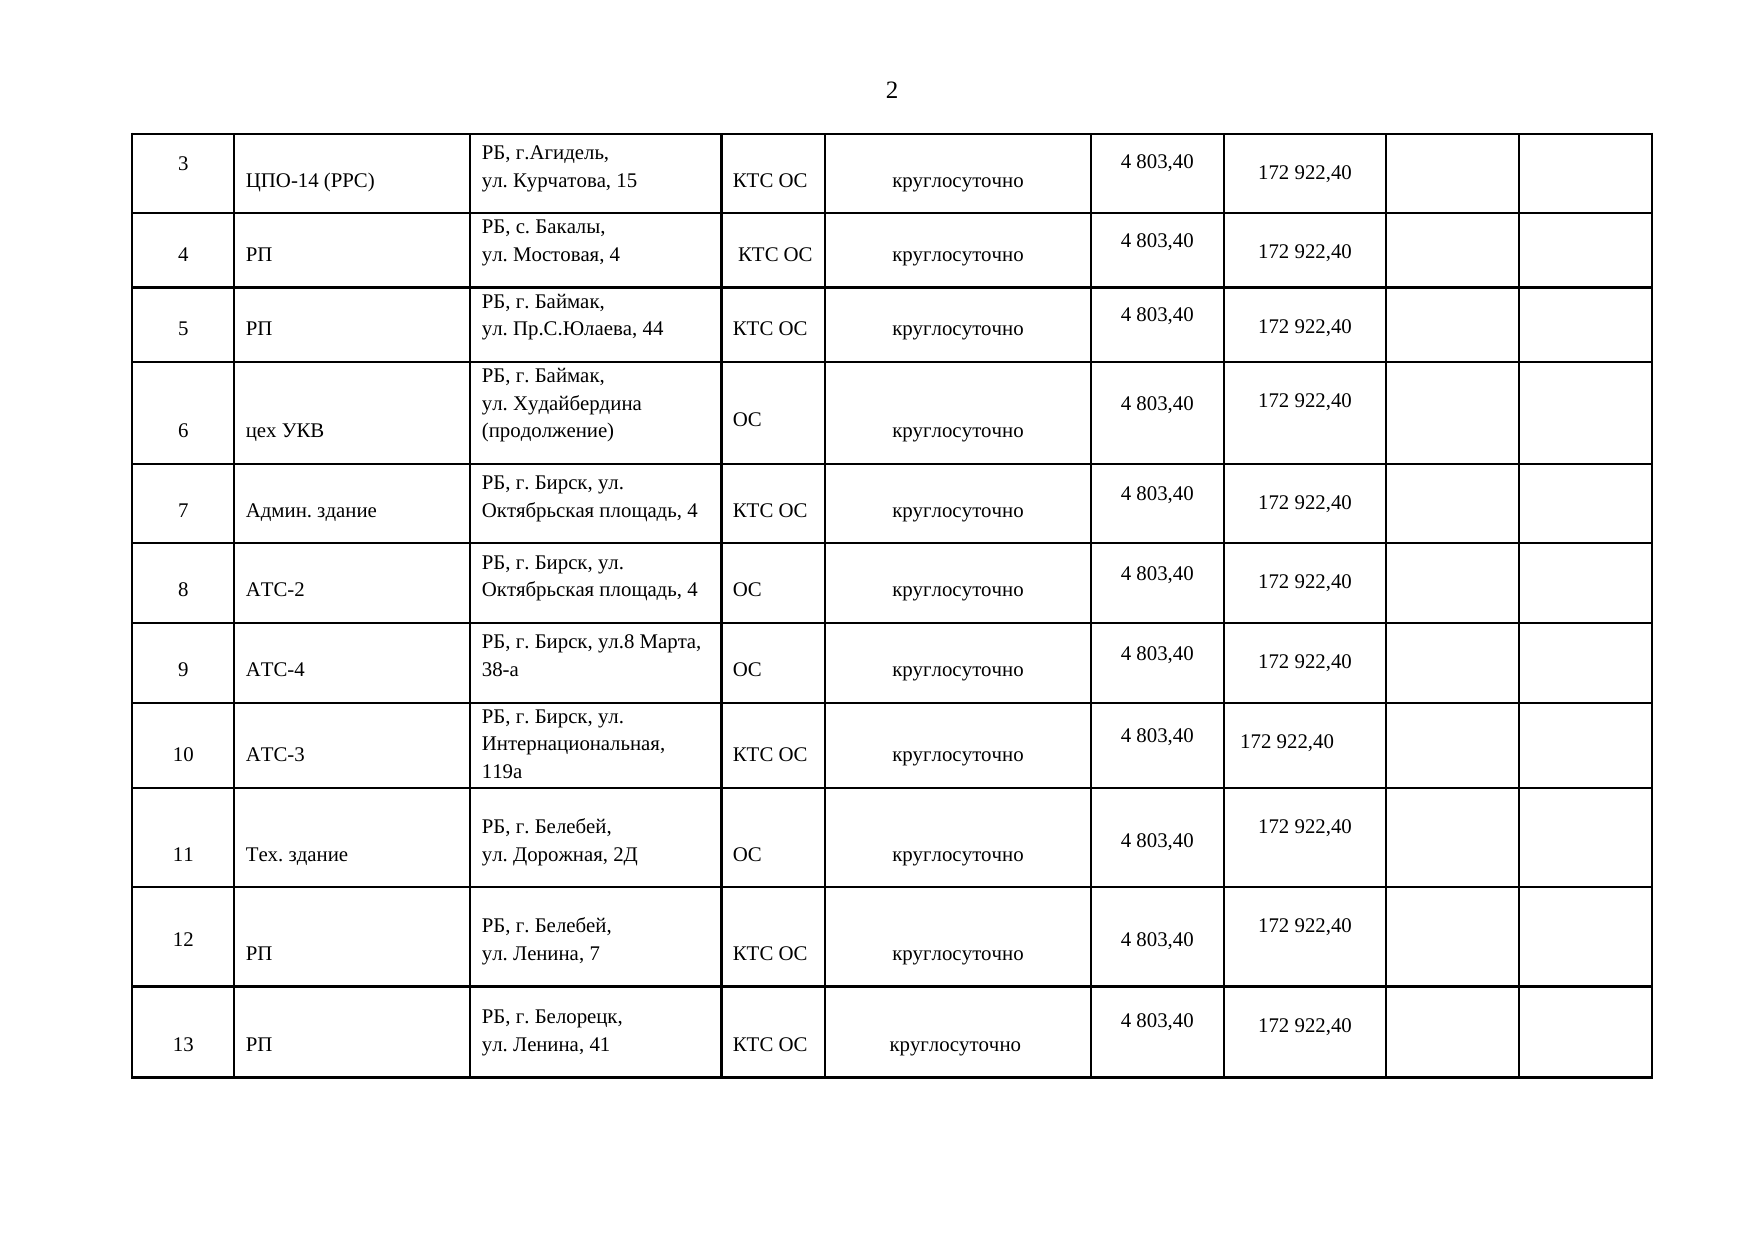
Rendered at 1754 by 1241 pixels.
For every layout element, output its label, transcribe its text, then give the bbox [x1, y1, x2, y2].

table_cell 172 922,40 [1225, 363, 1385, 463]
table_cell 172 922,40 [1225, 888, 1385, 985]
table_cell круглосуточно [826, 544, 1090, 622]
table_cell КТС ОС [723, 988, 824, 1076]
table_cell РБ, г. Белорецк, ул. Ленина, 41 [471, 988, 720, 1076]
table_cell АТС-4 [235, 624, 469, 702]
table_cell 172 922,40 [1225, 289, 1385, 361]
table_cell Тех. здание [235, 789, 469, 886]
table_cell 8 [133, 544, 233, 622]
table_cell круглосуточно [826, 789, 1090, 886]
table_cell 11 [133, 789, 233, 886]
table_cell РБ, г. Бирск, ул.8 Марта, 38-а [471, 624, 720, 702]
table_cell цех УКВ [235, 363, 469, 463]
table_cell [1520, 363, 1651, 463]
table_cell 4 803,40 [1092, 289, 1223, 361]
table_cell 4 803,40 [1092, 214, 1223, 286]
table_cell [1387, 135, 1518, 212]
table_cell ЦПО-14 (РРС) [235, 135, 469, 212]
table_cell 4 803,40 [1092, 624, 1223, 702]
table_cell [1387, 988, 1518, 1076]
table_cell 13 [133, 988, 233, 1076]
table_cell 3 [133, 135, 233, 212]
table_cell 4 803,40 [1092, 988, 1223, 1076]
table_cell [1520, 465, 1651, 542]
table_cell ОС [723, 789, 824, 886]
table_cell 4 803,40 [1092, 544, 1223, 622]
table_cell 4 [133, 214, 233, 286]
table_cell РБ, г. Белебей, ул. Дорожная, 2Д [471, 789, 720, 886]
table_cell круглосуточно [826, 988, 1090, 1076]
table_cell [1520, 704, 1651, 787]
table_cell [1387, 624, 1518, 702]
table_cell [1387, 888, 1518, 985]
table_cell ОС [723, 544, 824, 622]
table_cell РП [235, 888, 469, 985]
table_cell [1387, 465, 1518, 542]
table_cell 5 [133, 289, 233, 361]
table_cell РП [235, 289, 469, 361]
table_cell 10 [133, 704, 233, 787]
table_cell 4 803,40 [1092, 363, 1223, 463]
table_cell круглосуточно [826, 888, 1090, 985]
table_cell ОС [723, 624, 824, 702]
table_cell 172 922,40 [1225, 988, 1385, 1076]
table_cell РБ, с. Бакалы, ул. Мостовая, 4 [471, 214, 720, 286]
table_cell [1387, 544, 1518, 622]
table_cell [1387, 214, 1518, 286]
table_cell круглосуточно [826, 289, 1090, 361]
table_cell РБ, г. Бирск, ул. Октябрьская площадь, 4 [471, 544, 720, 622]
table_cell круглосуточно [826, 214, 1090, 286]
table_cell РБ, г. Бирск, ул. Октябрьская площадь, 4 [471, 465, 720, 542]
table_cell 172 922,40 [1225, 135, 1385, 212]
table_cell круглосуточно [826, 704, 1090, 787]
table_cell [1520, 544, 1651, 622]
table_cell РП [235, 988, 469, 1076]
table_cell КТС ОС [723, 465, 824, 542]
table_cell [1387, 363, 1518, 463]
table_cell КТС ОС [723, 704, 824, 787]
table_cell [1387, 289, 1518, 361]
table_cell 4 803,40 [1092, 465, 1223, 542]
table_cell [1520, 289, 1651, 361]
table_cell круглосуточно [826, 465, 1090, 542]
table_cell ОС [723, 363, 824, 463]
table_cell 172 922,40 [1225, 704, 1385, 787]
table_cell АТС-2 [235, 544, 469, 622]
table_cell АТС-3 [235, 704, 469, 787]
table_cell 9 [133, 624, 233, 702]
table_cell РБ, г. Бирск, ул. Интернациональная, 119а [471, 704, 720, 787]
table_cell 172 922,40 [1225, 544, 1385, 622]
table_cell [1520, 789, 1651, 886]
table_cell [1520, 888, 1651, 985]
table_cell [1520, 214, 1651, 286]
table_cell 172 922,40 [1225, 465, 1385, 542]
table_cell РБ, г. Баймак, ул. Худайбердина (продолжение) [471, 363, 720, 463]
table_cell 4 803,40 [1092, 789, 1223, 886]
table_cell 12 [133, 888, 233, 985]
table_cell КТС ОС [723, 289, 824, 361]
table_cell 172 922,40 [1225, 214, 1385, 286]
table_cell круглосуточно [826, 624, 1090, 702]
table_cell РП [235, 214, 469, 286]
table_cell 172 922,40 [1225, 789, 1385, 886]
table_cell [1520, 135, 1651, 212]
table_cell 4 803,40 [1092, 704, 1223, 787]
table_cell 7 [133, 465, 233, 542]
table_cell КТС ОС [723, 135, 824, 212]
table_cell КТС ОС [723, 888, 824, 985]
table_cell 172 922,40 [1225, 624, 1385, 702]
table_cell Админ. здание [235, 465, 469, 542]
table_cell 4 803,40 [1092, 135, 1223, 212]
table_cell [471, 135, 720, 212]
table_cell [1387, 789, 1518, 886]
table_cell РБ, г. Белебей, ул. Ленина, 7 [471, 888, 720, 985]
table_cell РБ, г. Баймак, ул. Пр.С.Юлаева, 44 [471, 289, 720, 361]
table_cell 6 [133, 363, 233, 463]
table_cell [1387, 704, 1518, 787]
table_cell [1520, 988, 1651, 1076]
table_cell [1520, 624, 1651, 702]
table_cell 4 803,40 [1092, 888, 1223, 985]
table_cell круглосуточно [826, 135, 1090, 212]
table_cell круглосуточно [826, 363, 1090, 463]
table_cell КТС ОС [723, 214, 824, 286]
